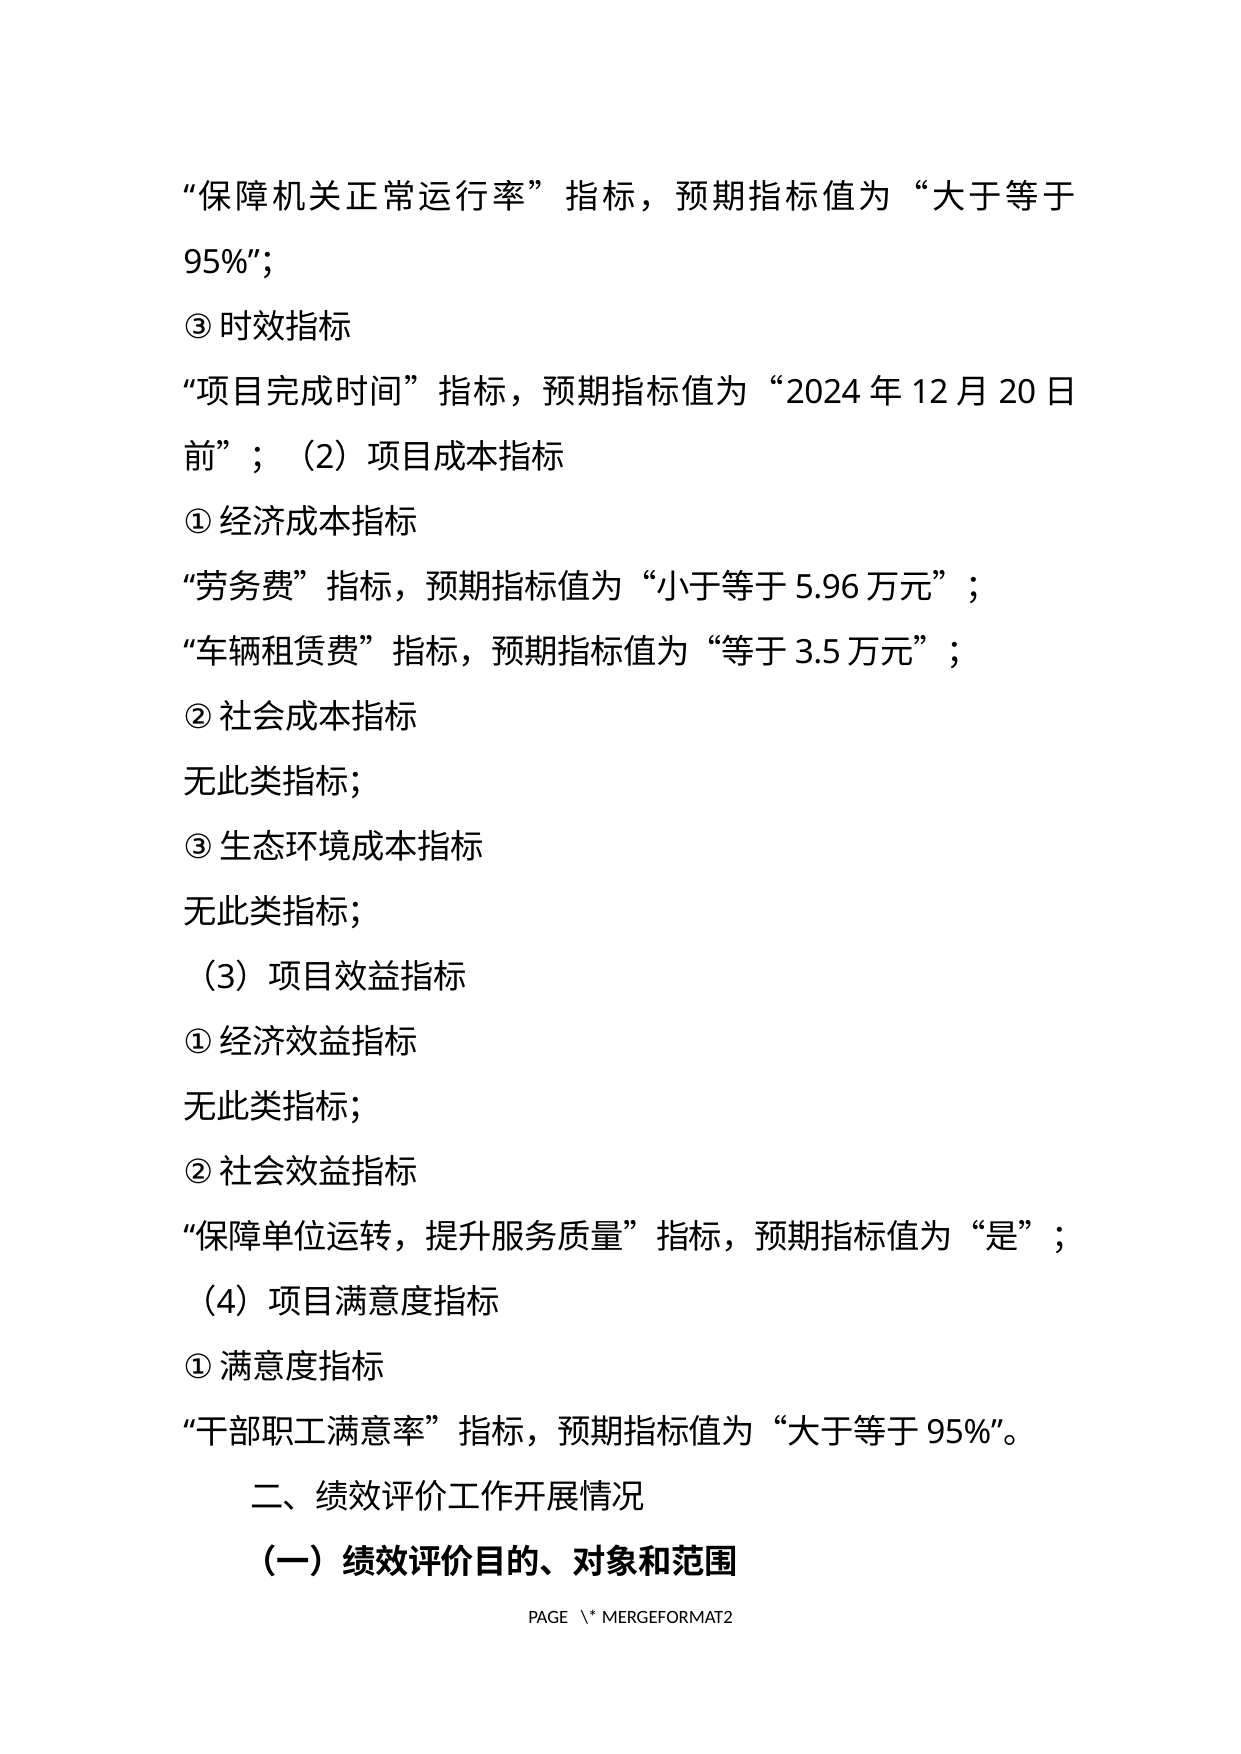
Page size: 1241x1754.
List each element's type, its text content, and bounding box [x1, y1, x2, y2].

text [183, 162, 1078, 1462]
text （一）绩效评价目的、对象和范围 [183, 1527, 1078, 1592]
text 二、绩效评价工作开展情况 [183, 1462, 1078, 1527]
